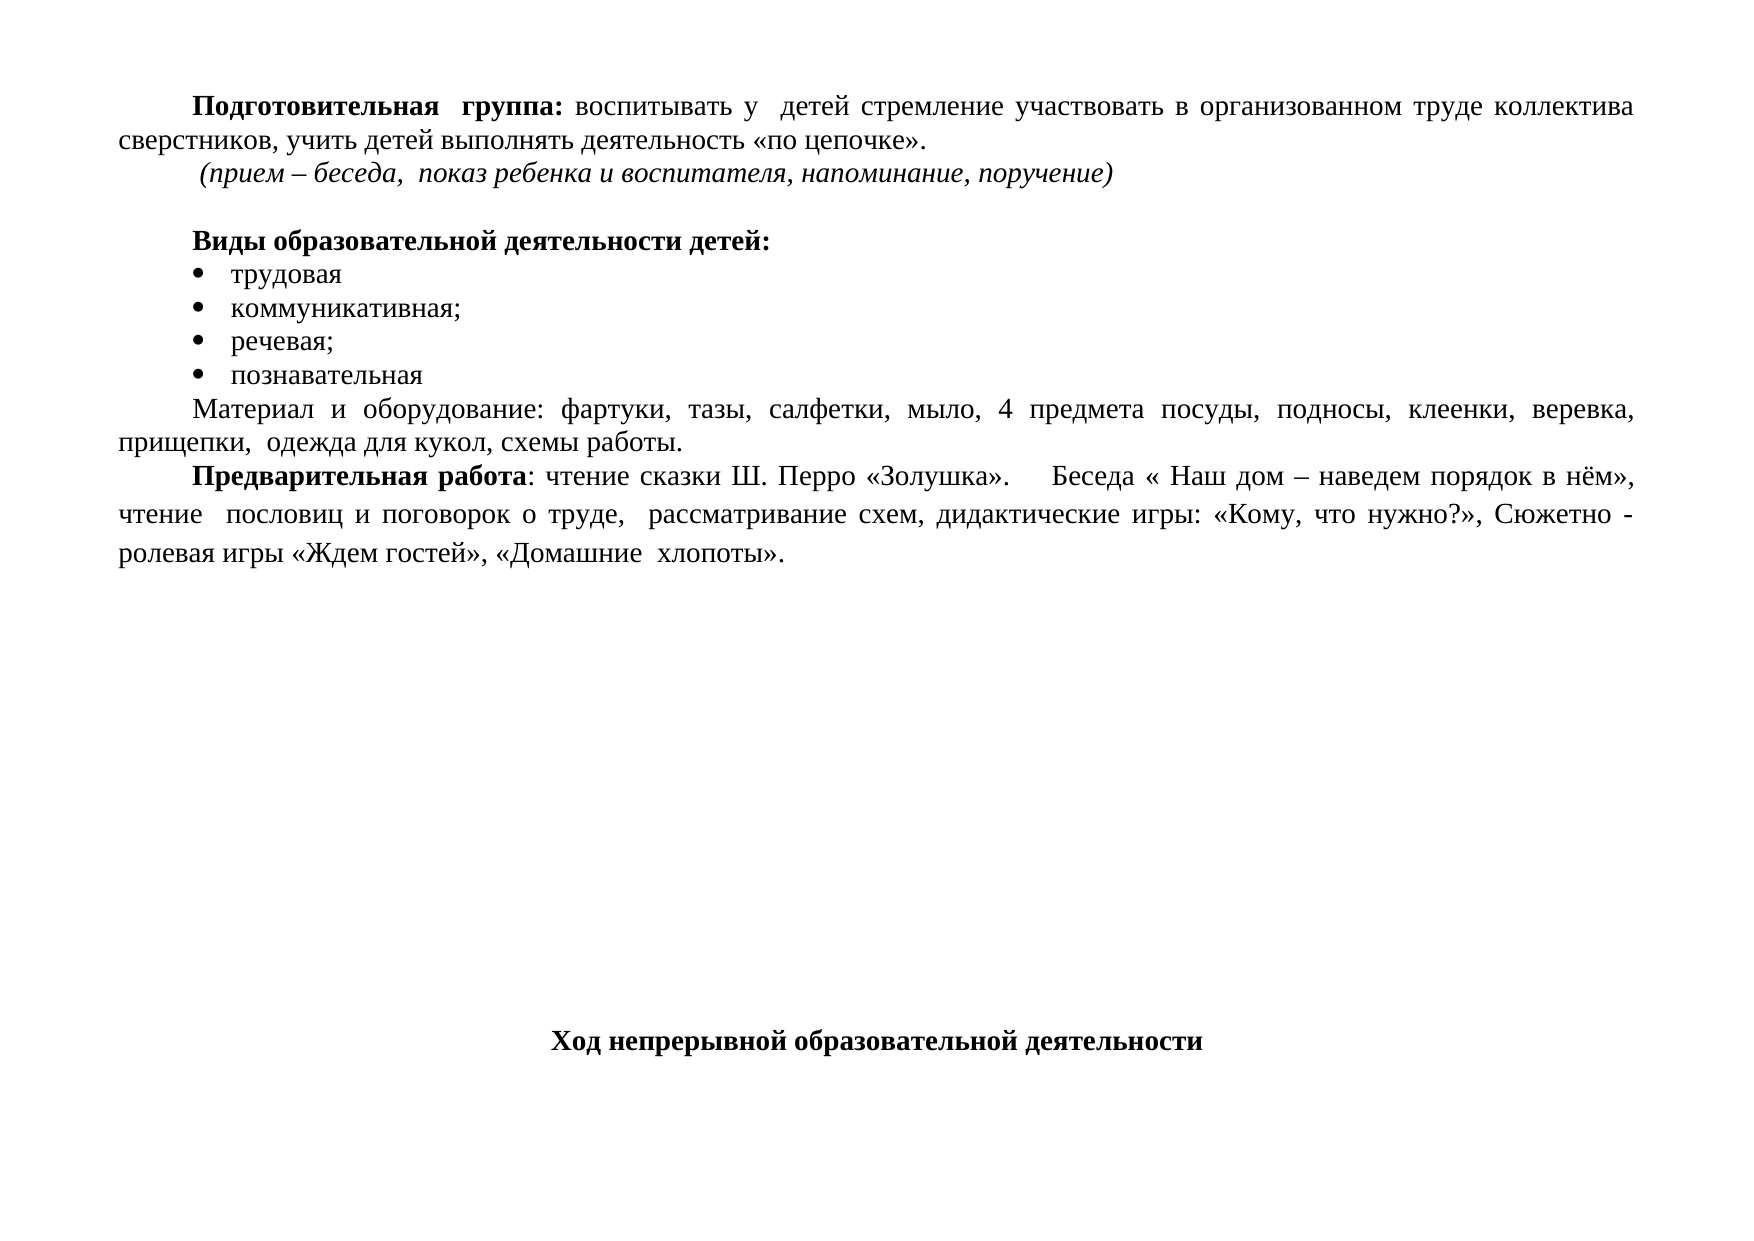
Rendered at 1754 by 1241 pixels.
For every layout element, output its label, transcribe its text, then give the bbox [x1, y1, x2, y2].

text Подготовительная группа: воспитывать у детей стремление участвовать в организованном труде коллектива сверстников, учить детей выполнять деятельность «по цепочке». [118, 88, 1636, 156]
text Виды образовательной деятельности детей: [118, 223, 1636, 256]
text Материал и оборудование: фартуки, тазы, салфетки, мыло, 4 предмета посуды, подносы, клеенки, веревка, прищепки, одежда для кукол, схемы работы. [118, 391, 1636, 458]
list речевая; [193, 323, 1636, 357]
list коммуникативная; [193, 290, 1636, 323]
text (прием – беседа, показ ребенка и воспитателя, напоминание, поручение) [118, 156, 1636, 189]
text Ход непрерывной образовательной деятельности [118, 1023, 1636, 1056]
text Предварительная работа: чтение сказки Ш. Перро «Золушка». Беседа « Наш дом – наведем порядок в нём», чтение пословиц и поговорок о труде, рассматривание схем, дидактические игры: «Кому, что нужно?», Сюжетно - ролевая игры «Ждем гостей», «Домашние хлопоты». [118, 458, 1636, 568]
list познавательная [193, 357, 1636, 391]
list трудовая [193, 256, 1636, 290]
